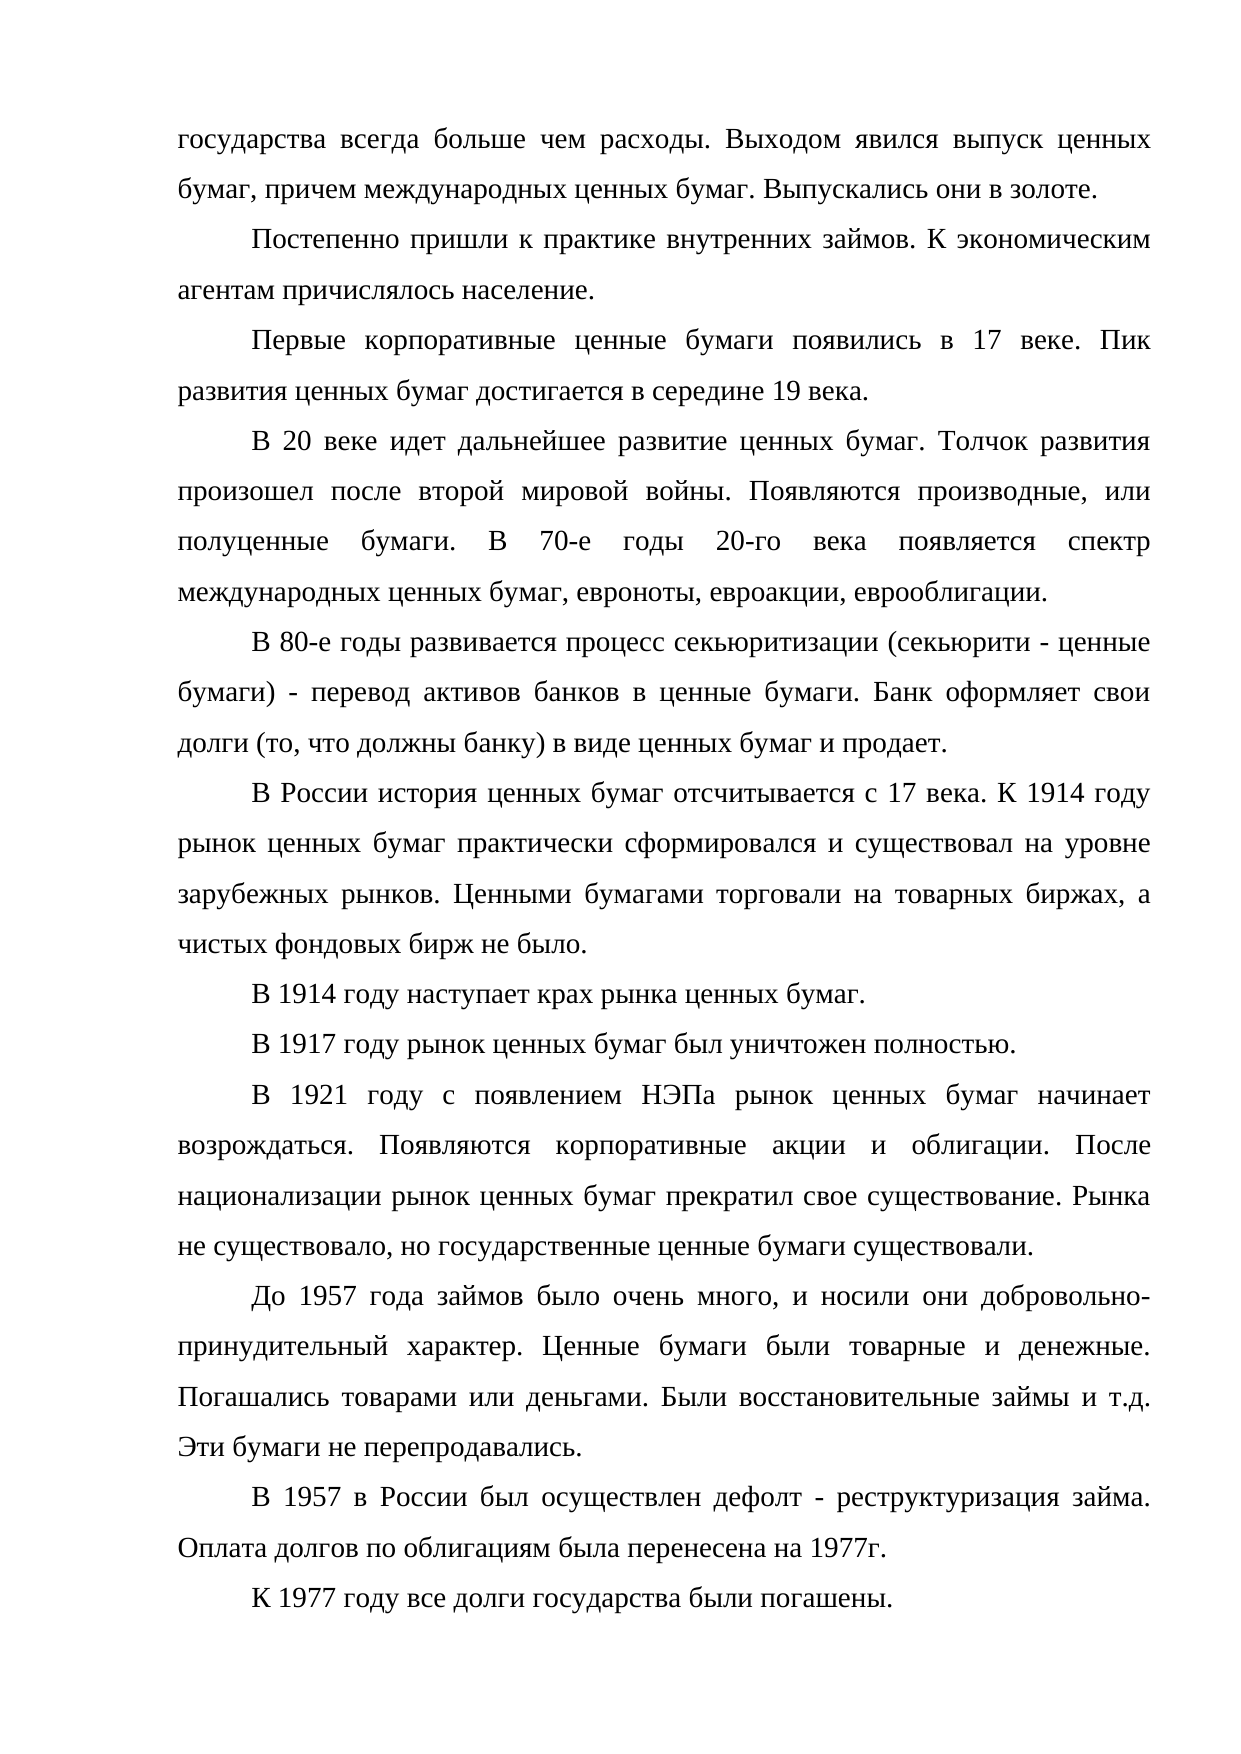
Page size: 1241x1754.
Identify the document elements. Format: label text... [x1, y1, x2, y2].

text Постепенно пришли к практике внутренних займов. К экономическим агентам причислялось население. [177, 222, 1152, 306]
text До 1957 года займов было очень много, и носили они добровольно-принудительный характер. Ценные бумаги были товарные и денежные. Погашались товарами или деньгами. Были восстановительные займы и т.д. Эти бумаги не перепродавались. [177, 1278, 1152, 1463]
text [177, 121, 1152, 205]
text В России история ценных бумаг отсчитывается с 17 века. К 1914 году рынок ценных бумаг практически сформировался и существовал на уровне зарубежных рынков. Ценными бумагами торговали на товарных биржах, а чистых фондовых бирж не было. [177, 775, 1152, 959]
text Первые корпоративные ценные бумаги появились в 17 веке. Пик развития ценных бумаг достигается в середине 19 века. [177, 322, 1152, 406]
text В 1921 году с появлением НЭПа рынок ценных бумаг начинает возрождаться. Появляются корпоративные акции и облигации. После национализации рынок ценных бумаг прекратил свое существование. Рынка не существовало, но государственные ценные бумаги существовали. [177, 1077, 1152, 1261]
text В 1914 году наступает крах рынка ценных бумаг. [177, 976, 1152, 1010]
text В 20 веке идет дальнейшее развитие ценных бумаг. Толчок развития произошел после второй мировой войны. Появляются производные, или полуценные бумаги. В 70-е годы 20-го века появляется спектр международных ценных бумаг, евроноты, евроакции, еврооблигации. [177, 423, 1152, 607]
text В 1957 в России был осуществлен дефолт - реструктуризация займа. Оплата долгов по облигациям была перенесена на 1977г. [177, 1479, 1152, 1563]
text К 1977 году все долги государства были погашены. [177, 1580, 1152, 1614]
text В 1917 году рынок ценных бумаг был уничтожен полностью. [177, 1027, 1152, 1060]
text В 80-е годы развивается процесс секьюритизации (секьюрити - ценные бумаги) - перевод активов банков в ценные бумаги. Банк оформляет свои долги (то, что должны банку) в виде ценных бумаг и продает. [177, 624, 1152, 758]
